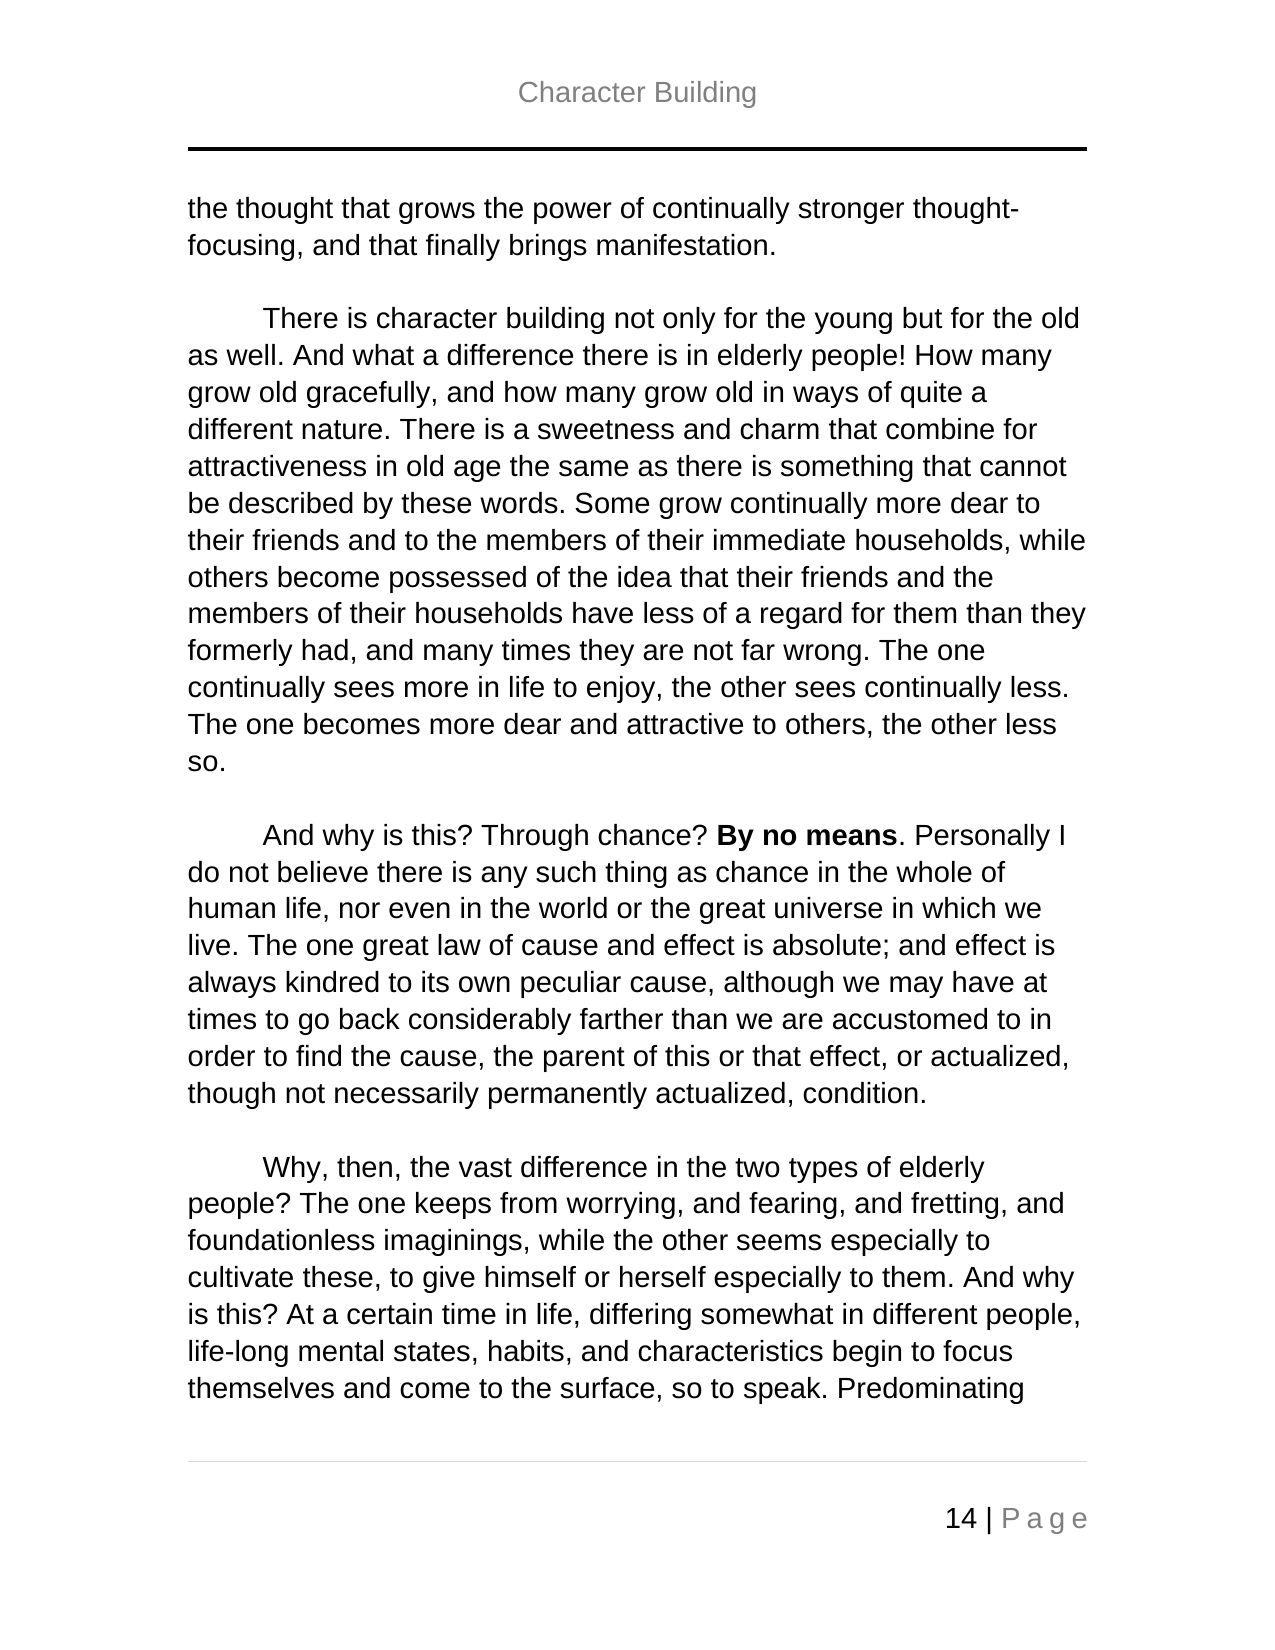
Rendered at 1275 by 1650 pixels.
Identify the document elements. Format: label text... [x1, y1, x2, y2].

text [187, 1149, 1087, 1404]
text There is character building not only for the young but for the old as well. And what a difference there is in elderly people! How many grow old gracefully, and how many grow old in ways of quite a different nature. There is a sweetness and charm that combine for attractiveness in old age the same as there is something that cannot be described by these words. Some grow continually more dear to their friends and to the members of their immediate households, while others become possessed of the idea that their friends and the members of their households have less of a regard for them than they formerly had, and many times they are not far wrong. The one continually sees more in life to enjoy, the other sees continually less. The one becomes more dear and attractive to others, the other less so. [187, 301, 1087, 777]
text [187, 191, 1087, 261]
text And why is this? Through chance? By no means. Personally I do not believe there is any such thing as chance in the whole of human life, nor even in the world or the great universe in which we live. The one great law of cause and effect is absolute; and effect is always kindred to its own peculiar cause, although we may have at times to go back considerably farther than we are accustomed to in order to find the cause, the parent of this or that effect, or actualized, though not necessarily permanently actualized, condition. [187, 818, 1087, 1109]
